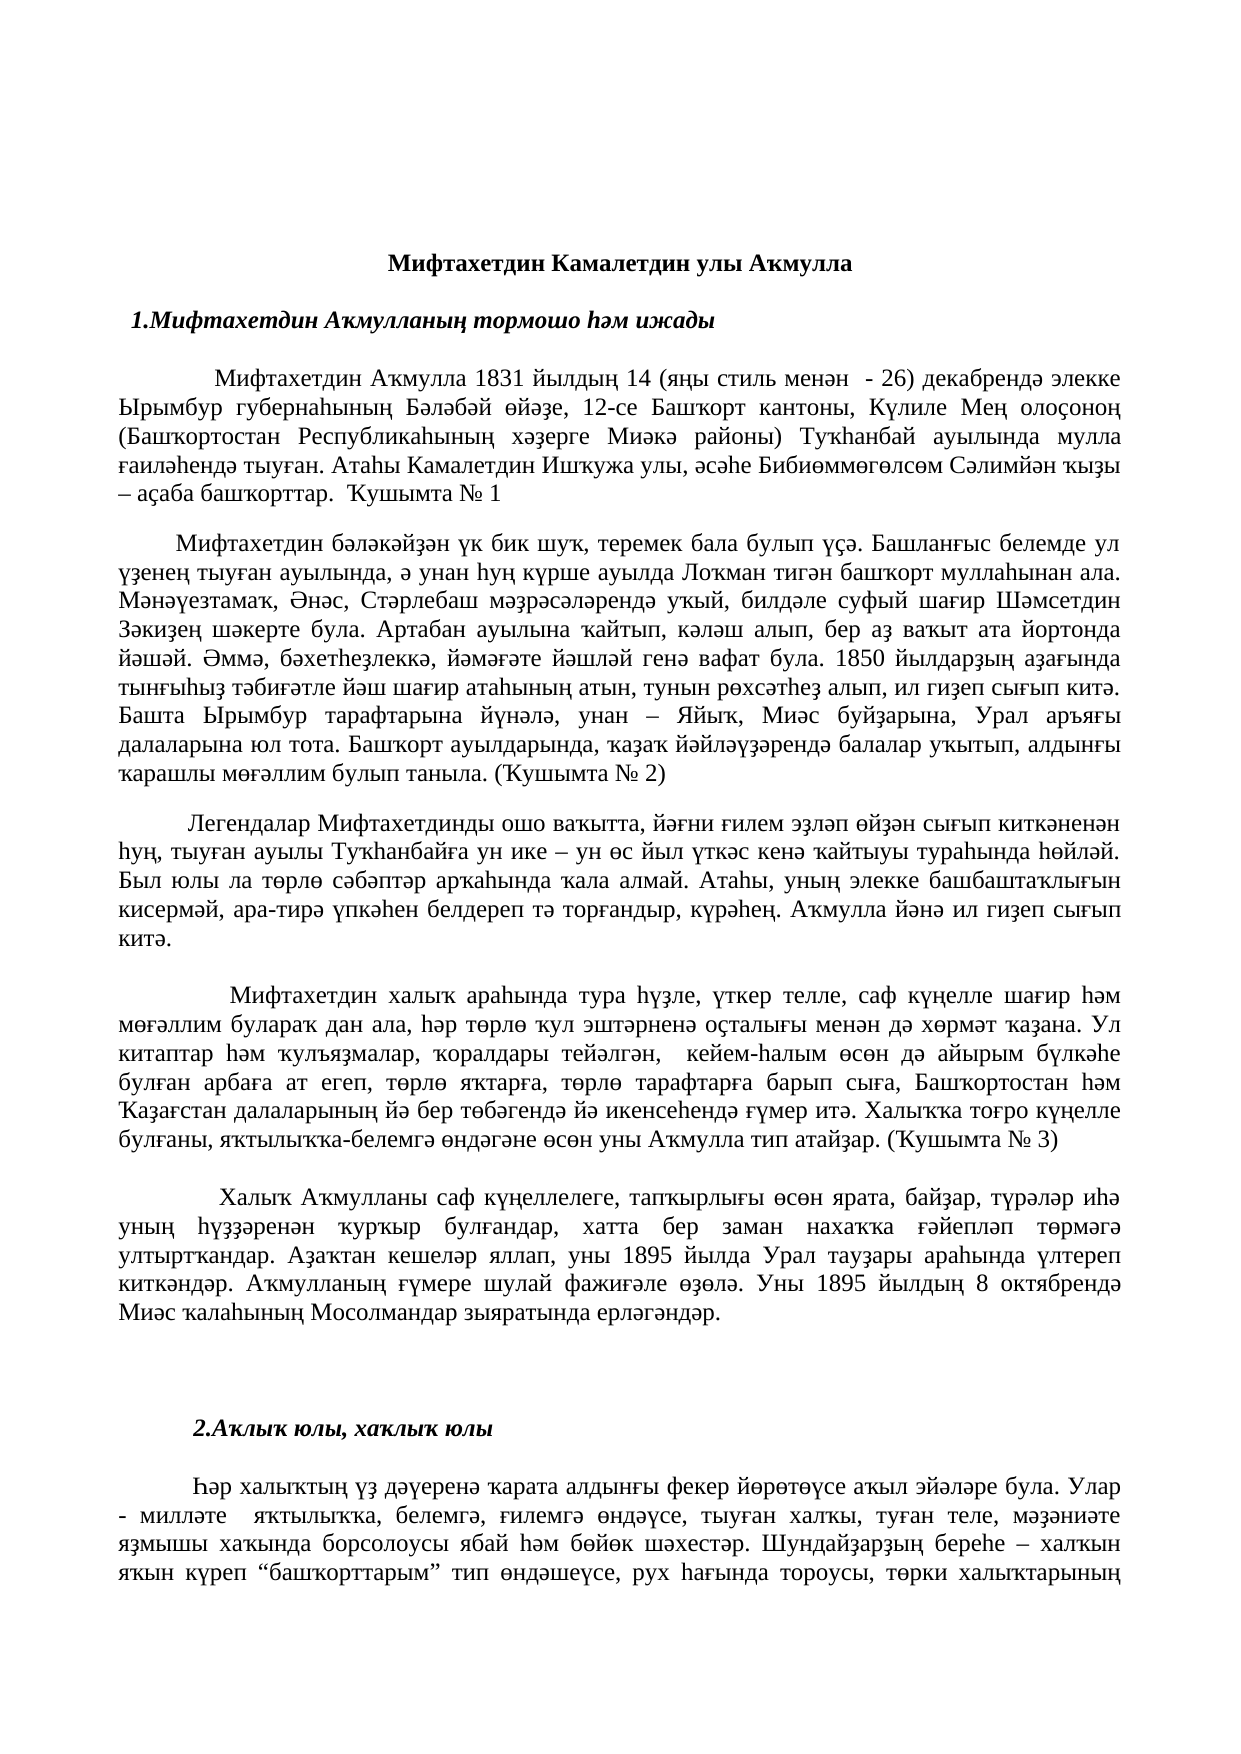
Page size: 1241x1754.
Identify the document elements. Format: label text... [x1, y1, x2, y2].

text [118, 1471, 1122, 1586]
text Мифтахетдин халыҡ араһында тура һүҙле, үткер телле, саф күңелле шағир һәм мөғәллим булараҡ дан ала, һәр төрлө ҡул эштәрненә оҫталығы менән дә хөрмәт ҡаҙана. Ул китаптар һәм ҡулъяҙмалар, ҡоралдары тейәлгән, кейем-һалым өсөн дә айырым бүлкәһе булған арбаға ат егеп, төрлө яҡтарға, төрлө тарафтарға барып сыға, Башҡортостан һәм Ҡаҙағстан далаларының йә бер төбәгендә йә икенсеһендә ғүмер итә. Халыҡҡа тоғро күңелле булғаны, яҡтылыҡҡа-белемгә өндәгәне өсөн уны Аҡмулла тип атайҙар. (Ҡушымта № 3) [118, 981, 1122, 1153]
text Легендалар Мифтахетдинды ошо ваҡытта, йәғни ғилем эҙләп өйҙән сығып киткәненән һуң, тыуған ауылы Туҡһанбайға ун ике – ун өс йыл үткәс кенә ҡайтыуы тураһында һөйләй. Был юлы ла төрлө сәбәптәр арҡаһында ҡала алмай. Атаһы, уның элекке башбаштаҡлығын кисермәй, ара-тирә үпкәһен белдереп тә торғандыр, күрәһең. Аҡмулла йәнә ил гиҙеп сығып китә. [118, 808, 1122, 951]
text 1.Мифтахетдин Аҡмулланың тормошо һәм ижады [118, 306, 1122, 334]
text Мифтахетдин Камалетдин улы Аҡмулла [118, 248, 1122, 276]
text Мифтахетдин бәләкәйҙән үк бик шуҡ, теремек бала булып үҫә. Башланғыс белемде ул үҙенең тыуған ауылында, ә унан һуң күрше ауылда Лоҡман тигән башҡорт муллаһынан ала. Мәнәүезтамаҡ, Әнәс, Стәрлебаш мәҙрәсәләрендә уҡый, билдәле суфый шағир Шәмсетдин Зәкиҙең шәкерте була. Артабан ауылына ҡайтып, кәләш алып, бер аҙ ваҡыт ата йортонда йәшәй. Әммә, бәхетһеҙлеккә, йәмәғәте йәшләй генә вафат була. 1850 йылдарҙың аҙағында тынғыһыҙ тәбиғәтле йәш шағир атаһының атын, тунын рөхсәтһеҙ алып, ил гиҙеп сығып китә. Башта Ырымбур тарафтарына йүнәлә, унан – Яйыҡ, Миәс буйҙарына, Урал аръяғы далаларына юл тота. Башҡорт ауылдарында, ҡаҙаҡ йәйләүҙәрендә балалар уҡытып, алдынғы ҡарашлы мөғәллим булып таныла. (Ҡушымта № 2) [118, 528, 1122, 787]
text Халыҡ Аҡмулланы саф күңеллелеге, тапҡырлығы өсөн ярата, байҙар, түрәләр иһә уның һүҙҙәренән ҡурҡыр булғандар, хатта бер заман нахаҡҡа ғәйепләп төрмәгә ултыртҡандар. Аҙаҡтан кешеләр яллап, уны 1895 йылда Урал тауҙары араһында үлтереп киткәндәр. Аҡмулланың ғүмере шулай фажиғәле өҙөлә. Уны 1895 йылдың 8 октябрендә Миәс ҡалаһының Мосолмандар зыяратында ерләгәндәр. [118, 1182, 1122, 1326]
text Мифтахетдин Аҡмулла 1831 йылдың 14 (яңы стиль менән - 26) декабрендә элекке Ырымбур губернаһының Бәләбәй өйәҙе, 12-се Башҡорт кантоны, Күлиле Мең олоҫоноң (Башҡортостан Республикаһының хәҙерге Миәкә районы) Туҡһанбай ауылында мулла ғаиләһендә тыуған. Атаһы Камалетдин Ишҡужа улы, әсәһе Бибиөммөгөлсөм Сәлимйән ҡыҙы – аҫаба башҡорттар. Ҡушымта № 1 [118, 363, 1122, 507]
text 2.Аҡлыҡ юлы, хаҡлыҡ юлы [193, 1413, 1122, 1442]
